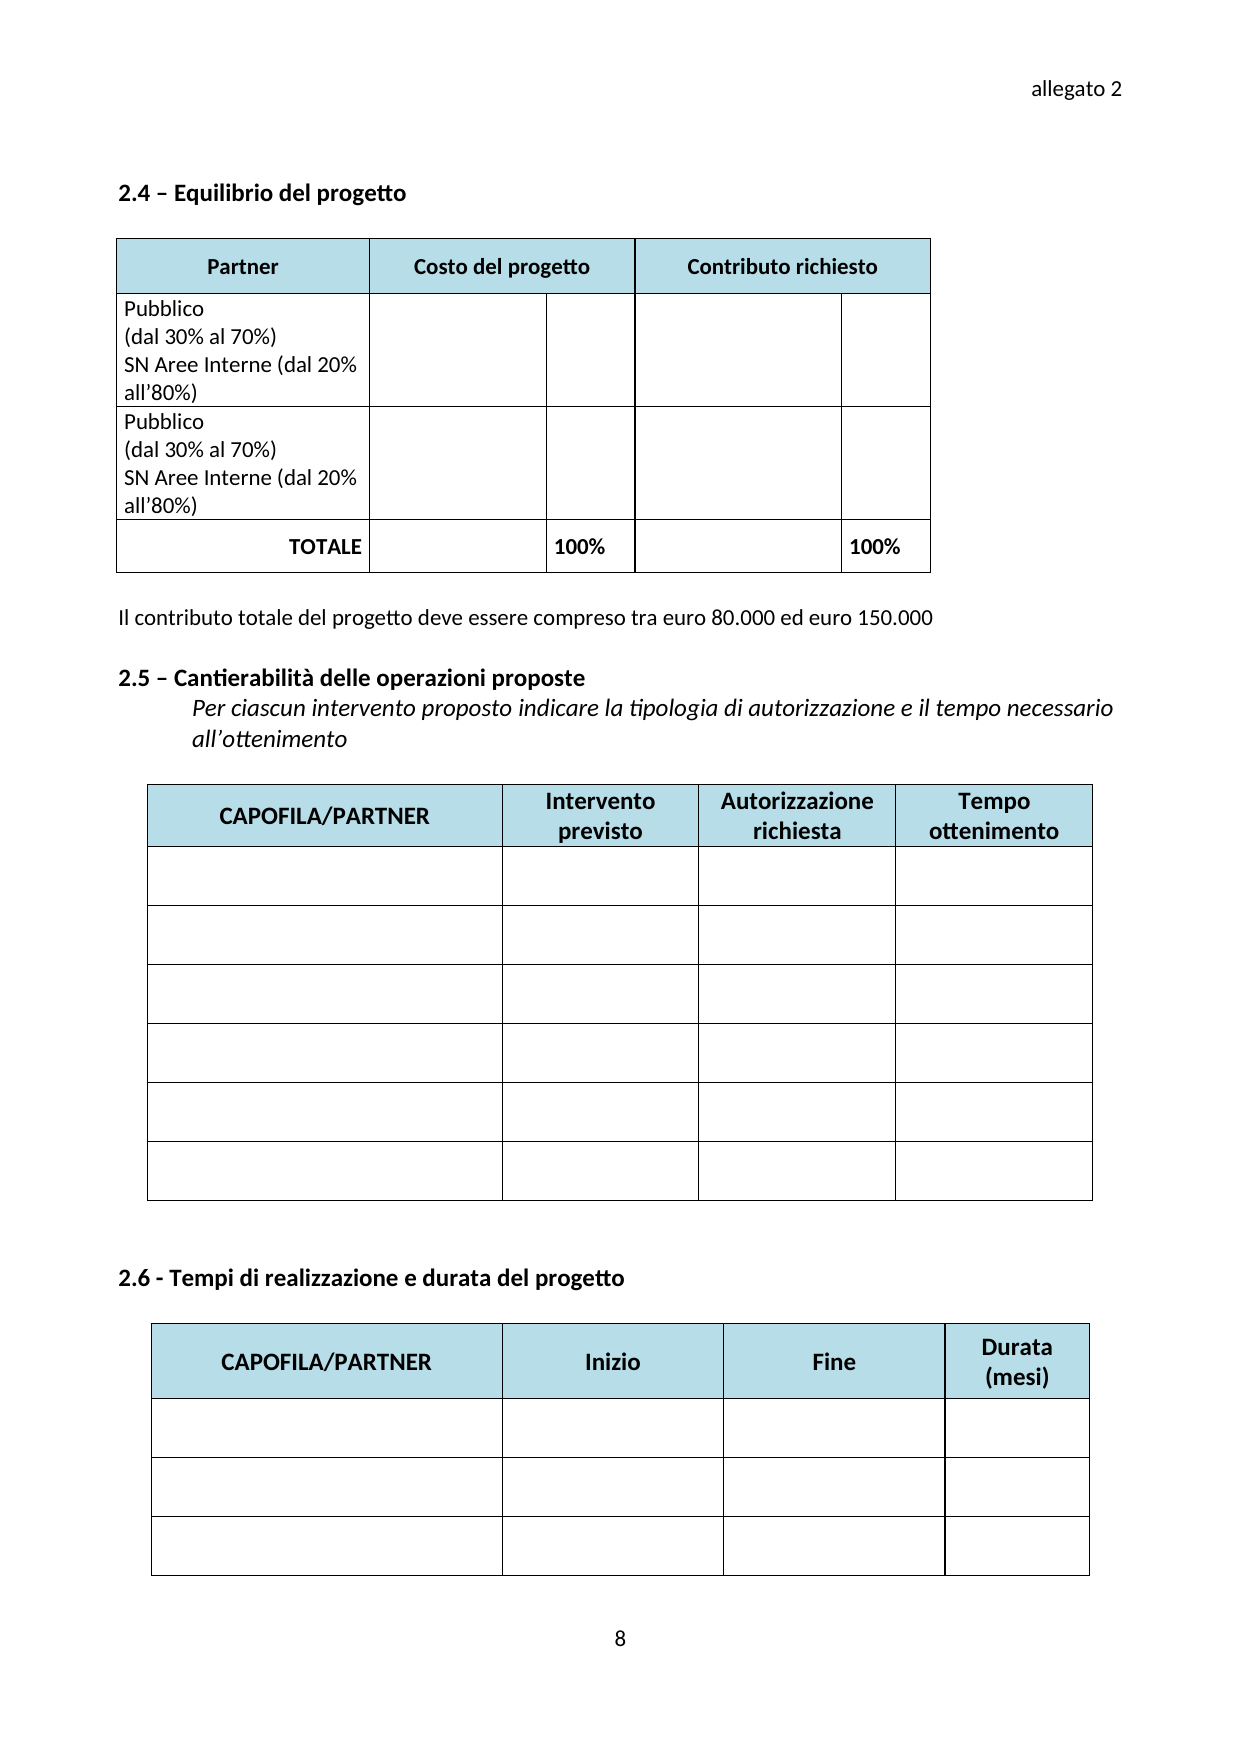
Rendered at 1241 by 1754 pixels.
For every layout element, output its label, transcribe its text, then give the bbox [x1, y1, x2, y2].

table_cell [946, 1399, 1089, 1457]
table_cell [503, 906, 698, 964]
table_cell [148, 965, 502, 1023]
table_cell [724, 1517, 944, 1575]
table_cell [724, 1399, 944, 1457]
table_cell [370, 294, 546, 406]
text Per ciascun intervento proposto indicare la tipologia di autorizzazione e il tempo necessario all’ottenimento [192, 692, 1122, 753]
table_header Tempo ottenimento [896, 785, 1092, 846]
table_cell [896, 847, 1092, 905]
table_cell [370, 520, 546, 572]
table_header CAPOFILA/PARTNER [152, 1324, 502, 1398]
text 2.5 – Cantierabilità delle operazioni proposte [118, 662, 1122, 692]
table_cell [148, 1083, 502, 1141]
table_header Partner [117, 239, 369, 293]
table_cell [547, 407, 634, 519]
table_cell [946, 1458, 1089, 1516]
table_header Intervento previsto [503, 785, 698, 846]
table_cell [148, 1024, 502, 1082]
table_cell [896, 1142, 1092, 1200]
table_header Inizio [503, 1324, 723, 1398]
table_cell [724, 1458, 944, 1516]
table_cell [699, 1024, 895, 1082]
table_cell [503, 965, 698, 1023]
text 2.4 – Equilibrio del progetto [118, 177, 1122, 208]
table_cell TOTALE [117, 520, 369, 572]
table_cell [842, 294, 930, 406]
table_header CAPOFILA/PARTNER [148, 785, 502, 846]
table_header Autorizzazione richiesta [699, 785, 895, 846]
table_cell [503, 1458, 723, 1516]
table_cell [148, 906, 502, 964]
text Il contributo totale del progetto deve essere compreso tra euro 80.000 ed euro 150.000 [118, 603, 1122, 631]
table_cell [896, 906, 1092, 964]
table_cell Pubblico (dal 30% al 70%) SN Aree Interne (dal 20% all’80%) [117, 407, 369, 519]
table_cell 100% [842, 520, 930, 572]
table_cell [370, 407, 546, 519]
table_cell [946, 1517, 1089, 1575]
table_cell [699, 1083, 895, 1141]
table_cell [503, 1024, 698, 1082]
table_header Durata (mesi) [946, 1324, 1089, 1398]
table_cell [896, 965, 1092, 1023]
table_cell [503, 1083, 698, 1141]
table_header Contributo richiesto [636, 239, 930, 293]
table_cell [699, 965, 895, 1023]
table_cell 100% [547, 520, 634, 572]
text 2.6 - Tempi di realizzazione e durata del progetto [118, 1262, 1122, 1293]
table_cell [636, 520, 841, 572]
table_cell [636, 294, 841, 406]
table_header Costo del progetto [370, 239, 634, 293]
table_cell [636, 407, 841, 519]
table_cell [503, 1142, 698, 1200]
table_cell [896, 1024, 1092, 1082]
table_cell [896, 1083, 1092, 1141]
table_cell [699, 906, 895, 964]
table_cell [148, 847, 502, 905]
table_cell [842, 407, 930, 519]
table_cell Pubblico (dal 30% al 70%) SN Aree Interne (dal 20% all’80%) [117, 294, 369, 406]
table_cell [503, 1517, 723, 1575]
table_cell [503, 1399, 723, 1457]
table_cell [547, 294, 634, 406]
table_cell [152, 1399, 502, 1457]
table_header Fine [724, 1324, 944, 1398]
table_cell [503, 847, 698, 905]
table_cell [152, 1517, 502, 1575]
table_cell [152, 1458, 502, 1516]
table_cell [699, 1142, 895, 1200]
table_cell [699, 847, 895, 905]
table_cell [148, 1142, 502, 1200]
